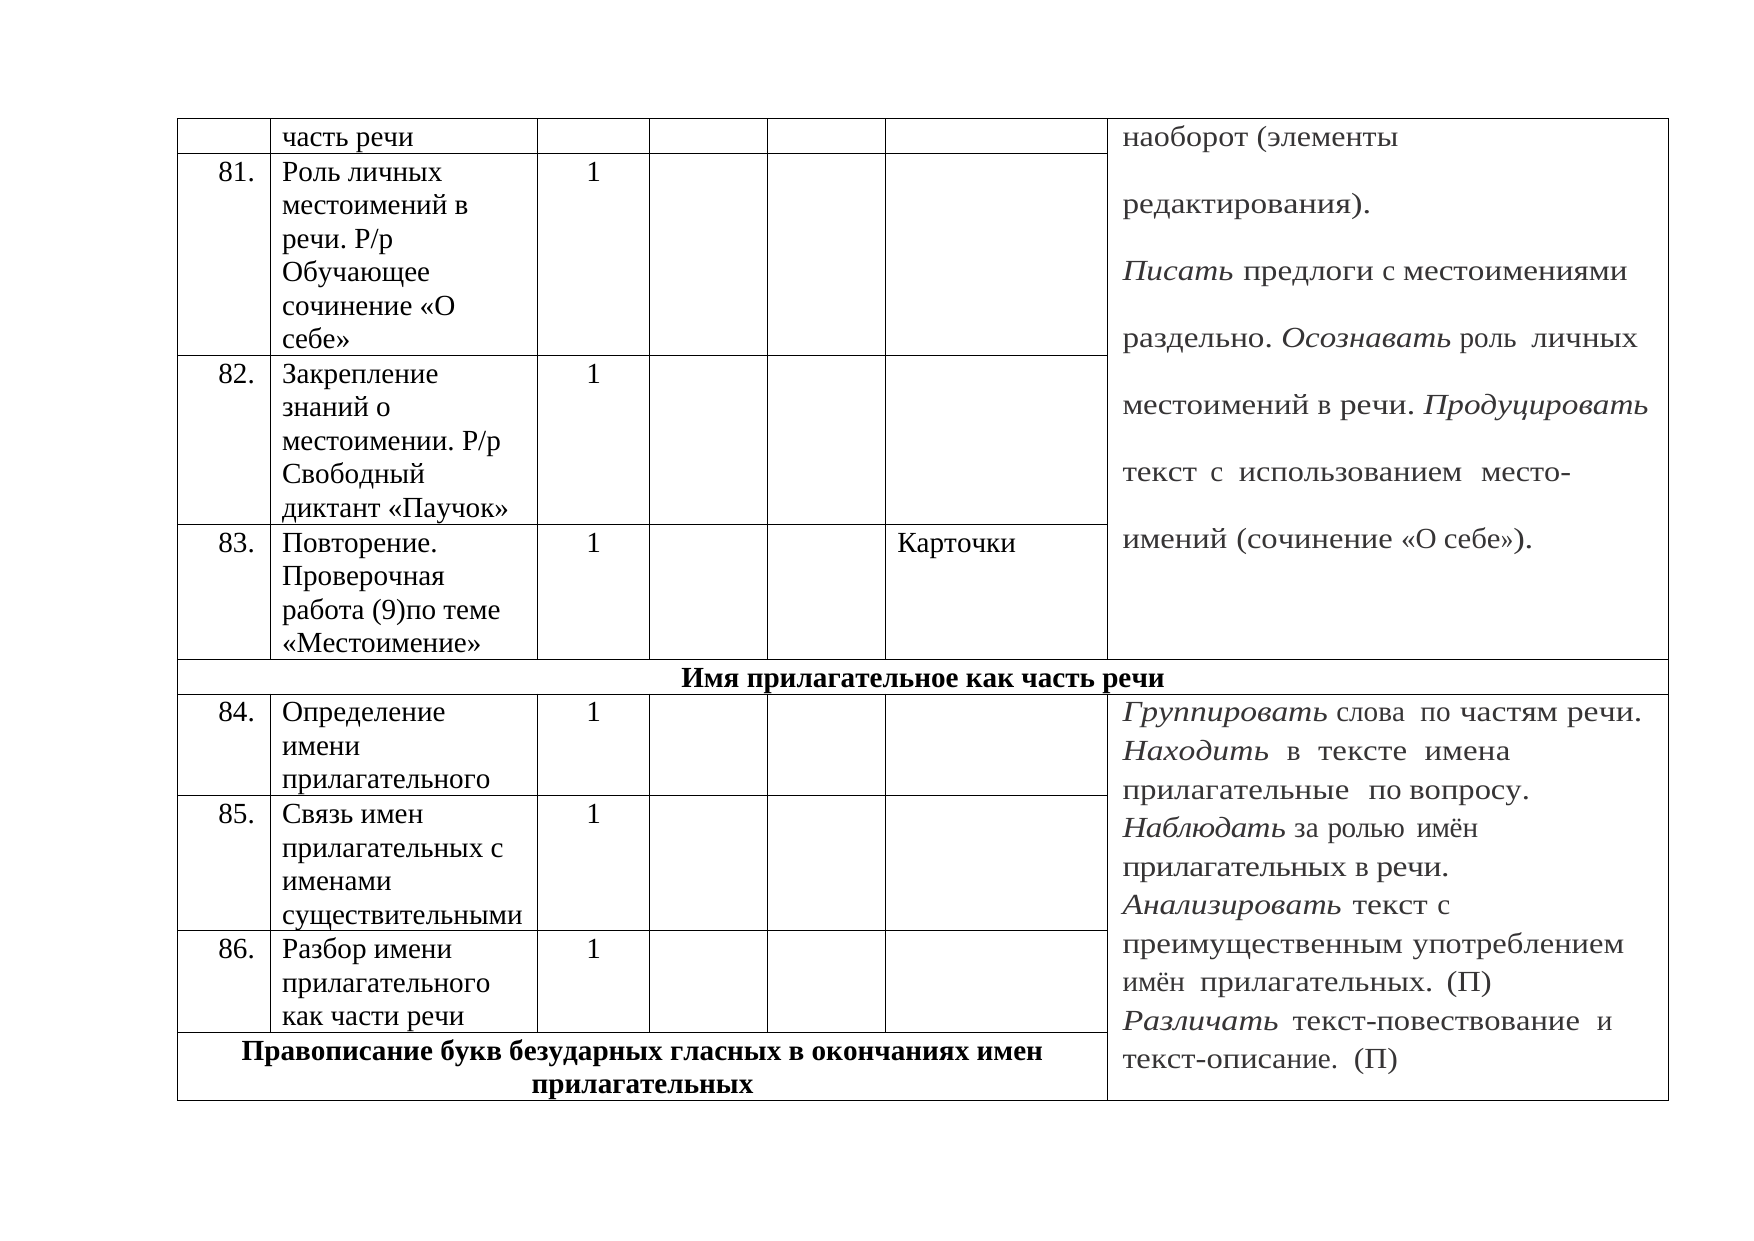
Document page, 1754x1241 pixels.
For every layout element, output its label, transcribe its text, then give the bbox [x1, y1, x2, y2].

table_cell [768, 356, 885, 524]
table_cell Роль личных местоимений в речи. Р/р Обучающее сочинение «О себе» [271, 154, 537, 355]
table_cell 1 [538, 796, 649, 930]
table_cell [650, 154, 767, 355]
table_cell [650, 525, 767, 659]
table_cell [650, 356, 767, 524]
table_cell [886, 695, 1107, 795]
table_cell 1 [538, 119, 649, 153]
table_cell Разбор имени прилагательного как части речи [271, 931, 537, 1032]
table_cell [271, 119, 537, 153]
table_cell [650, 796, 767, 930]
table_cell [768, 154, 885, 355]
table_cell [178, 931, 270, 1032]
table_cell [178, 154, 270, 355]
table_cell 1 [538, 525, 649, 659]
table_cell [768, 525, 885, 659]
table_cell Группировать слова по частям речи. Находить в тексте имена прилагательные по вопросу. Наблюдать за ролью имён прилагательных в речи. Анализировать текст с преимущественным употреблением имён прилагательных. (П) Различать текст-повествование и текст-описание. (П) Выделять в предложении словосочетания прил. + сущ., ставить вопрос от имени существительного к имени прилагательному. Называть признаки имени прилагательного (морфологический разбор). Продуцировать текст-описание по опорным словам. Подбирать антоним к данному имени прилагательному. (П) Проверять написание безударного окончания имени прилагательного с помощью вопроса. Разбирать по составу имена прилагательные. [1108, 695, 1668, 1100]
table_cell Карточки [886, 525, 1107, 659]
table_cell [886, 796, 1107, 930]
table_cell [650, 695, 767, 795]
table_cell [768, 695, 885, 795]
table_cell Повторение. Проверочная работа (9)по теме «Местоимение» [271, 525, 537, 659]
table_cell [886, 356, 1107, 524]
table_cell Определение имени прилагательного [271, 695, 537, 795]
table_cell [178, 119, 270, 153]
table_cell Закрепление знаний о местоимении. Р/р Свободный диктант «Паучок» [271, 356, 537, 524]
table_cell 1 [538, 356, 649, 524]
table_cell [768, 796, 885, 930]
table_cell Имя прилагательное как часть речи [178, 660, 1668, 693]
table_cell 1 [538, 154, 649, 355]
table_cell [650, 119, 767, 153]
table_cell [650, 931, 767, 1032]
table_cell 1 [538, 931, 649, 1032]
table_cell 1 [538, 695, 649, 795]
table_cell [178, 356, 270, 524]
table_cell [768, 119, 885, 153]
table_cell [178, 796, 270, 930]
table_cell [178, 695, 270, 795]
table_cell [886, 154, 1107, 355]
table_cell [178, 525, 270, 659]
table_cell Правописание букв безударных гласных в окончаниях имен прилагательных [178, 1033, 1107, 1100]
table_cell Связь имен прилагательных с именами существительными [271, 796, 537, 930]
table_cell [768, 931, 885, 1032]
table_cell [886, 119, 1107, 153]
table_cell [886, 931, 1107, 1032]
